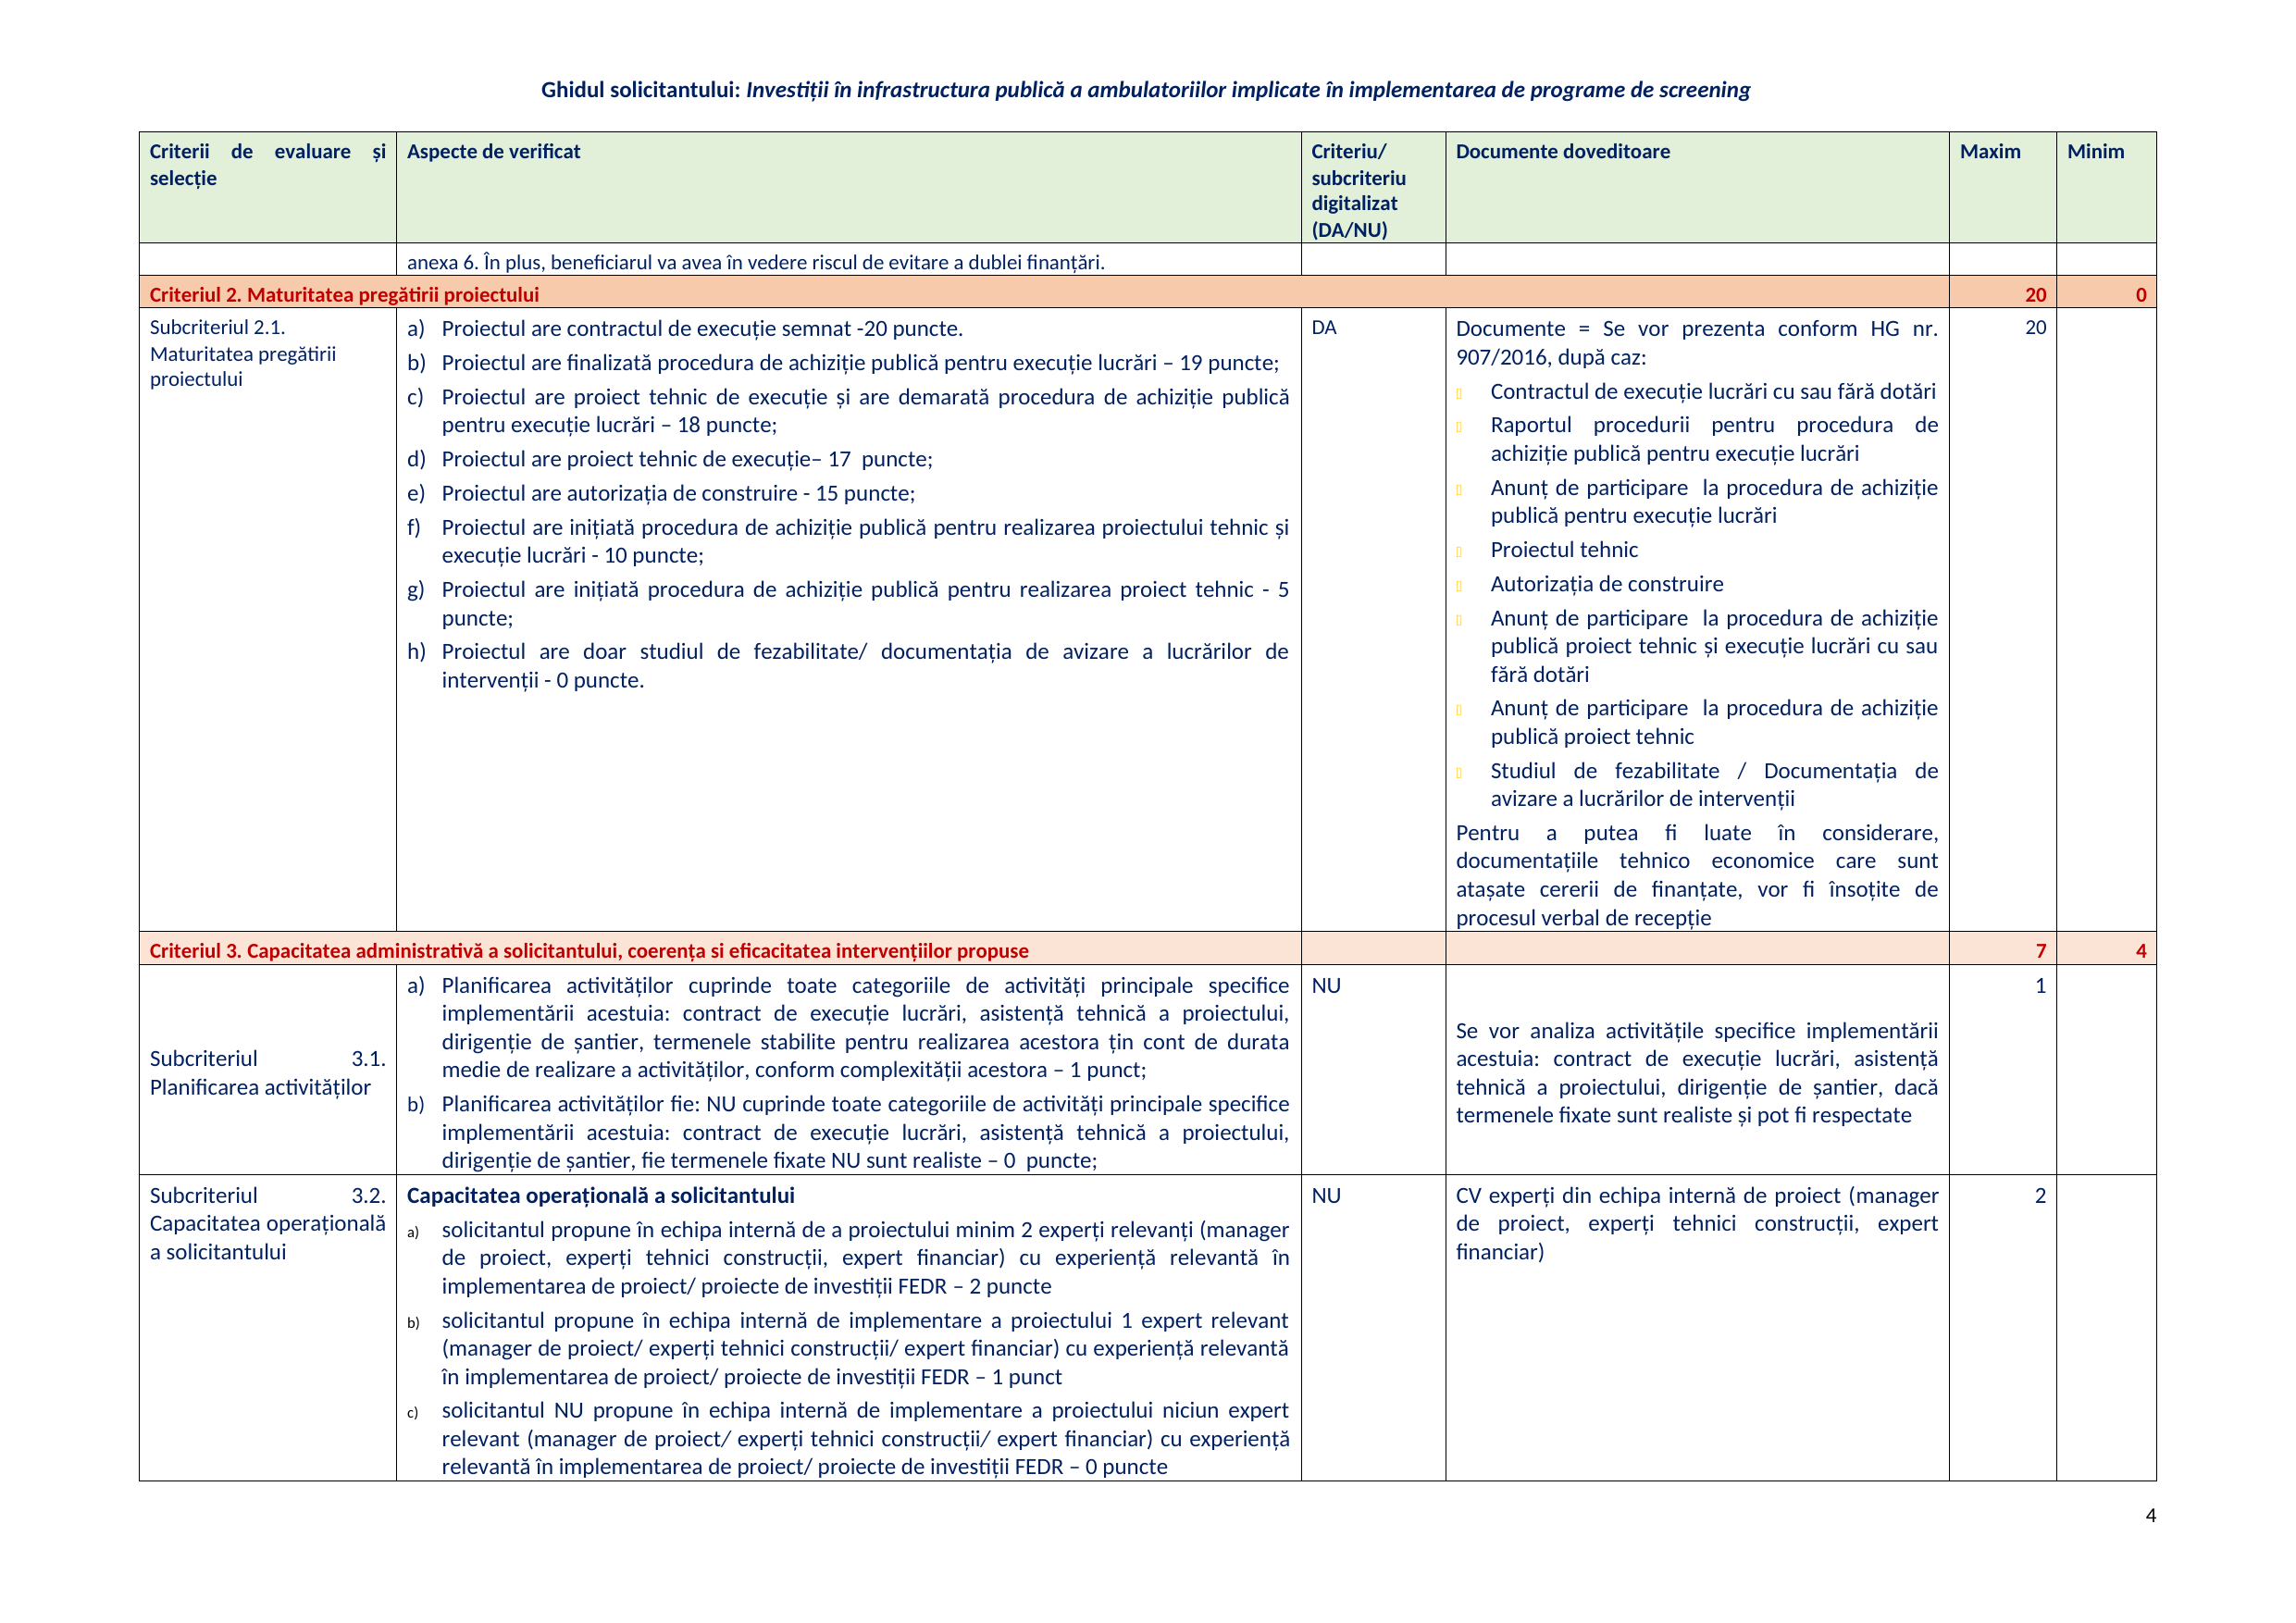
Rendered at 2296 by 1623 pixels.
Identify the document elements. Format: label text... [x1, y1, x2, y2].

table_cell DA [1302, 243, 1446, 275]
table_header Aspecte de verificat [397, 132, 1301, 242]
table_cell Criteriul 3. Capacitatea administrativă a solicitantului, coerența si eficacitatea intervențiilor propuse [140, 932, 1301, 964]
table_cell [2057, 1175, 2156, 1481]
table_cell Documente = Se vor prezenta conform HG nr. 907/2016, după caz: Contractul de execuție lucrări cu sau fără dotări Raportul procedurii pentru procedura de achiziție publică pentru execuție lucrări Anunț de participare la procedura de achiziție publică pentru execuție lucrări Proiectul tehnic Autorizația de construire Anunț de participare la procedura de achiziție publică proiect tehnic și execuție lucrări cu sau fără dotări Anunț de participare la procedura de achiziție publică proiect tehnic Studiul de fezabilitate / Documentația de avizare a lucrărilor de intervenții Pentru a putea fi luate în considerare, documentațiile tehnico economice care sunt atașate cererii de finanțate, vor fi însoțite de procesul verbal de recepție [1446, 308, 1949, 931]
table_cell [140, 1175, 396, 1481]
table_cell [140, 243, 396, 275]
table_cell 4 [2057, 932, 2156, 964]
table_cell NU [1302, 965, 1446, 1174]
table_cell Planificarea activităților cuprinde toate categoriile de activități principale specifice implementării acestuia: contract de execuție lucrări, asistență tehnică a proiectului, dirigenție de șantier, termenele stabilite pentru realizarea acestora țin cont de durata medie de realizare a activităților, conform complexității acestora – 1 punct; Planificarea activităților fie: NU cuprinde toate categoriile de activități principale specifice implementării acestuia: contract de execuție lucrări, asistență tehnică a proiectului, dirigenție de șantier, fie termenele fixate NU sunt realiste – 0 puncte; [397, 965, 1301, 1174]
table_cell Se vor analiza activitățile specifice implementării acestuia: contract de execuție lucrări, asistență tehnică a proiectului, dirigenție de șantier, dacă termenele fixate sunt realiste și pot fi respectate [1446, 965, 1949, 1174]
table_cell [1446, 243, 1949, 275]
table_cell 2 [1950, 1175, 2056, 1481]
table_header Documente doveditoare [1446, 132, 1949, 242]
table_header Criteriu/ subcriteriu digitalizat (DA/NU) [1302, 132, 1446, 242]
table_cell [2057, 243, 2156, 275]
table_header Minim [2057, 132, 2156, 242]
table_cell 20 [1950, 308, 2056, 931]
table_cell [1446, 932, 1949, 964]
table_cell 20 [1950, 276, 2056, 307]
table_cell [1446, 1175, 1949, 1481]
table_cell Subcriteriul 3.1. Planificarea activităților [140, 965, 396, 1174]
table_cell Subcriteriul 2.1. Maturitatea pregătirii proiectului [140, 308, 396, 931]
table_cell NU [1302, 1175, 1446, 1481]
table_cell [1302, 932, 1446, 964]
table_cell [2057, 308, 2156, 931]
table_cell 1 [1950, 965, 2056, 1174]
table_cell 0 [2057, 276, 2156, 307]
table_header Criterii de evaluare și selecție [140, 132, 396, 242]
table_header Maxim [1950, 132, 2056, 242]
table_cell Criteriul 2. Maturitatea pregătirii proiectului [140, 276, 1949, 307]
table_cell 5 [1950, 243, 2056, 275]
table_cell 7 [1950, 932, 2056, 964]
table_cell DA [1302, 308, 1446, 931]
table_cell [2057, 965, 2156, 1174]
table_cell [397, 243, 1301, 275]
table_cell Proiectul are contractul de execuție semnat -20 puncte. Proiectul are finalizată procedura de achiziție publică pentru execuție lucrări – 19 puncte; Proiectul are proiect tehnic de execuție și are demarată procedura de achiziție publică pentru execuție lucrări – 18 puncte; Proiectul are proiect tehnic de execuție– 17 puncte; Proiectul are autorizația de construire - 15 puncte; Proiectul are inițiată procedura de achiziție publică pentru realizarea proiectului tehnic și execuție lucrări - 10 puncte; Proiectul are inițiată procedura de achiziție publică pentru realizarea proiect tehnic - 5 puncte; Proiectul are doar studiul de fezabilitate/ documentația de avizare a lucrărilor de intervenții - 0 puncte. [397, 308, 1301, 931]
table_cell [397, 1175, 1301, 1481]
